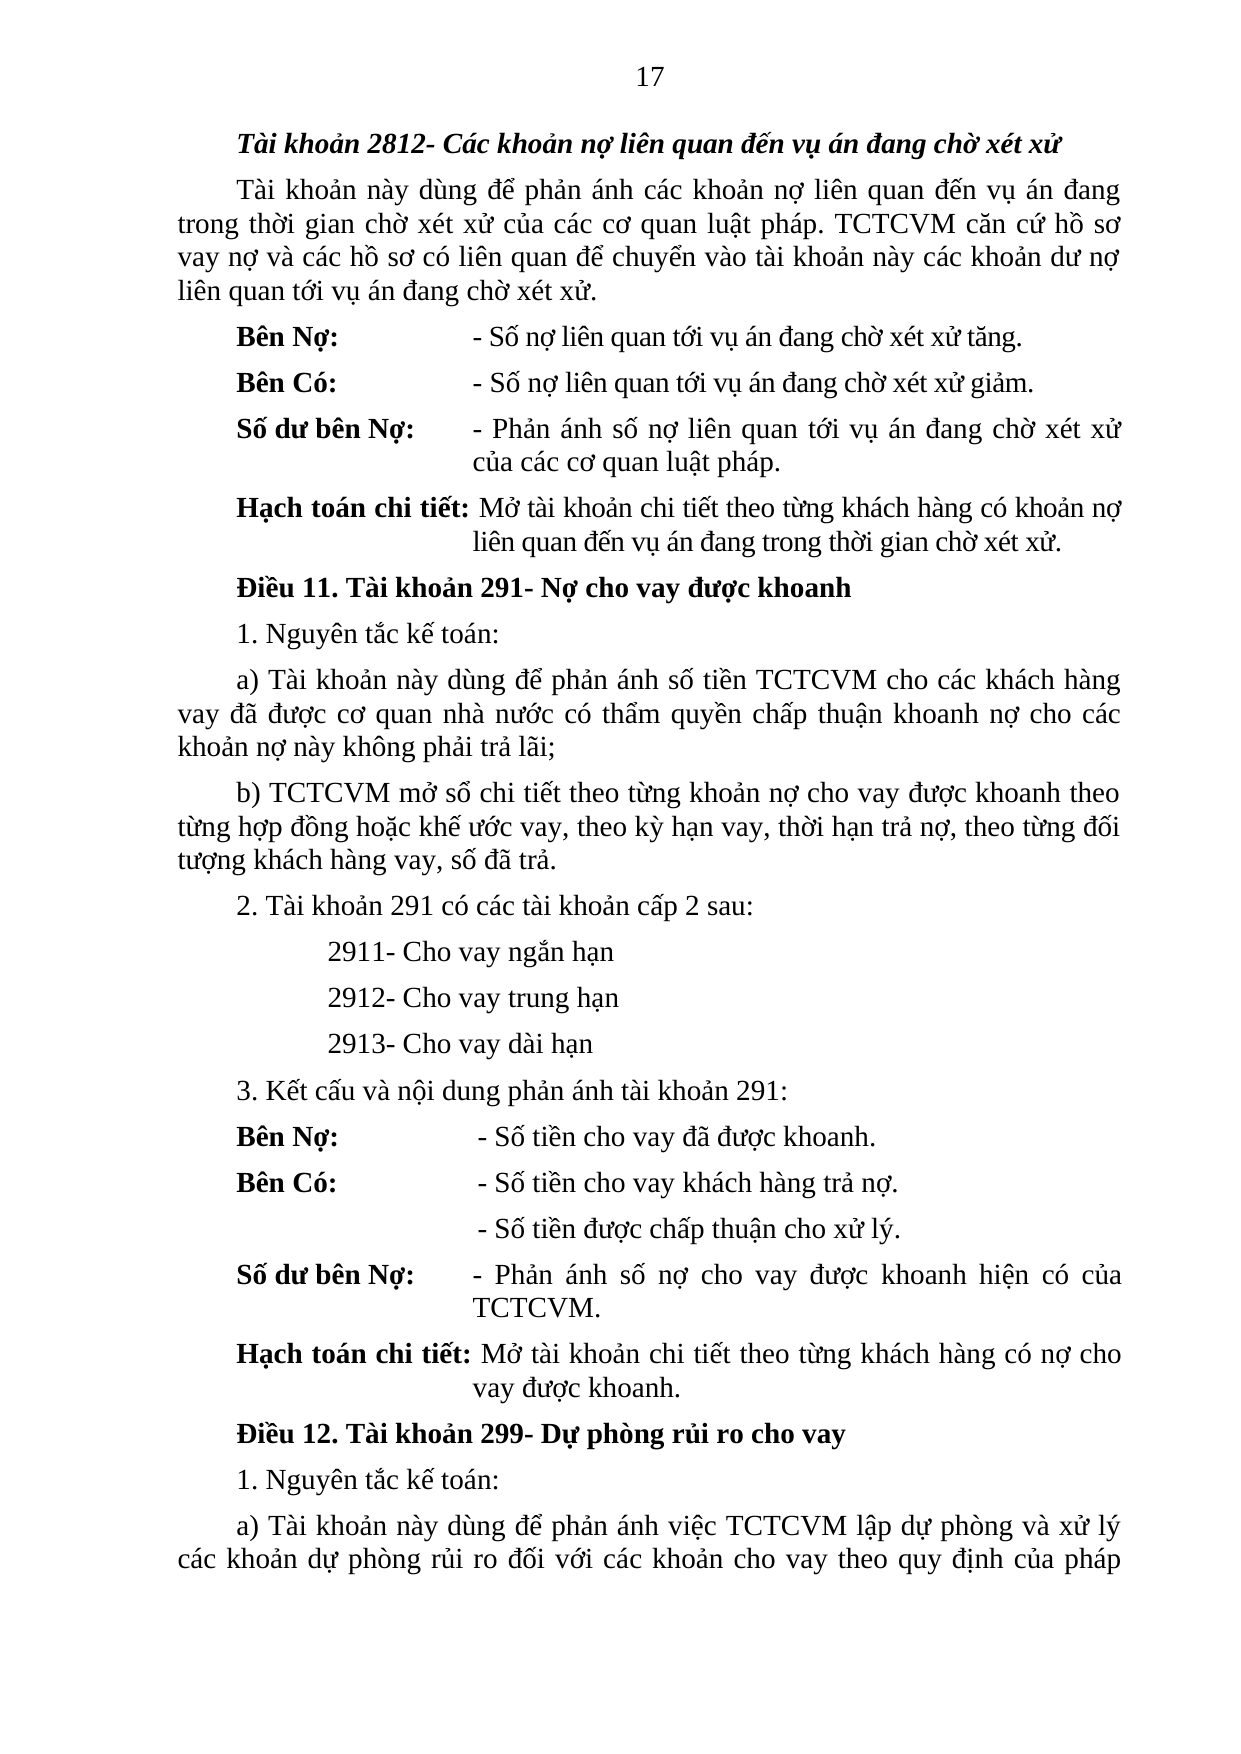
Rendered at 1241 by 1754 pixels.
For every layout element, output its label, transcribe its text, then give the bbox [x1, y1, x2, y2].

text 3. Kết cấu và nội dung phản ánh tài khoản 291: [177, 1073, 1122, 1106]
text 2911- Cho vay ngắn hạn [252, 934, 1122, 968]
text Bên Nợ: - Số nợ liên quan tới vụ án đang chờ xét xử tăng. [236, 319, 1122, 352]
text Bên Nợ: - Số tiền cho vay đã được khoanh. [236, 1119, 1122, 1152]
text - Số tiền được chấp thuận cho xử lý. [177, 1211, 1122, 1244]
text Bên Có: - Số nợ liên quan tới vụ án đang chờ xét xử giảm. [236, 365, 1122, 398]
text 2912- Cho vay trung hạn [252, 981, 1122, 1014]
text 2. Tài khoản 291 có các tài khoản cấp 2 sau: [177, 888, 1122, 922]
text Hạch toán chi tiết: Mở tài khoản chi tiết theo từng khách hàng có nợ cho vay được khoanh. [177, 1336, 1122, 1403]
text Số dư bên Nợ: - Phản ánh số nợ cho vay được khoanh hiện có của TCTCVM. [177, 1257, 1122, 1324]
text Bên Có: - Số tiền cho vay khách hàng trả nợ. [177, 1165, 1122, 1198]
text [177, 1508, 1122, 1575]
text Tài khoản này dùng để phản ánh các khoản nợ liên quan đến vụ án đang trong thời gian chờ xét xử của các cơ quan luật pháp. TCTCVM căn cứ hồ sơ vay nợ và các hồ sơ có liên quan để chuyển vào tài khoản này các khoản dư nợ liên quan tới vụ án đang chờ xét xử. [177, 172, 1122, 306]
text Điều 12. Tài khoản 299- Dự phòng rủi ro cho vay [177, 1416, 1122, 1449]
text Số dư bên Nợ: - Phản ánh số nợ liên quan tới vụ án đang chờ xét xử của các cơ quan luật pháp. [236, 411, 1122, 478]
text Điều 11. Tài khoản 291- Nợ cho vay được khoanh [177, 570, 1122, 604]
text 2913- Cho vay dài hạn [252, 1027, 1122, 1060]
text Tài khoản 2812- Các khoản nợ liên quan đến vụ án đang chờ xét xử [177, 126, 1122, 160]
text Hạch toán chi tiết: Mở tài khoản chi tiết theo từng khách hàng có khoản nợ liên quan đến vụ án đang trong thời gian chờ xét xử. [236, 491, 1122, 558]
text 1. Nguyên tắc kế toán: [177, 1462, 1122, 1496]
text b) TCTCVM mở sổ chi tiết theo từng khoản nợ cho vay được khoanh theo từng hợp đồng hoặc khế ước vay, theo kỳ hạn vay, thời hạn trả nợ, theo từng đối tượng khách hàng vay, số đã trả. [177, 775, 1122, 876]
text a) Tài khoản này dùng để phản ánh số tiền TCTCVM cho các khách hàng vay đã được cơ quan nhà nước có thẩm quyền chấp thuận khoanh nợ cho các khoản nợ này không phải trả lãi; [177, 662, 1122, 763]
text 1. Nguyên tắc kế toán: [177, 616, 1122, 650]
